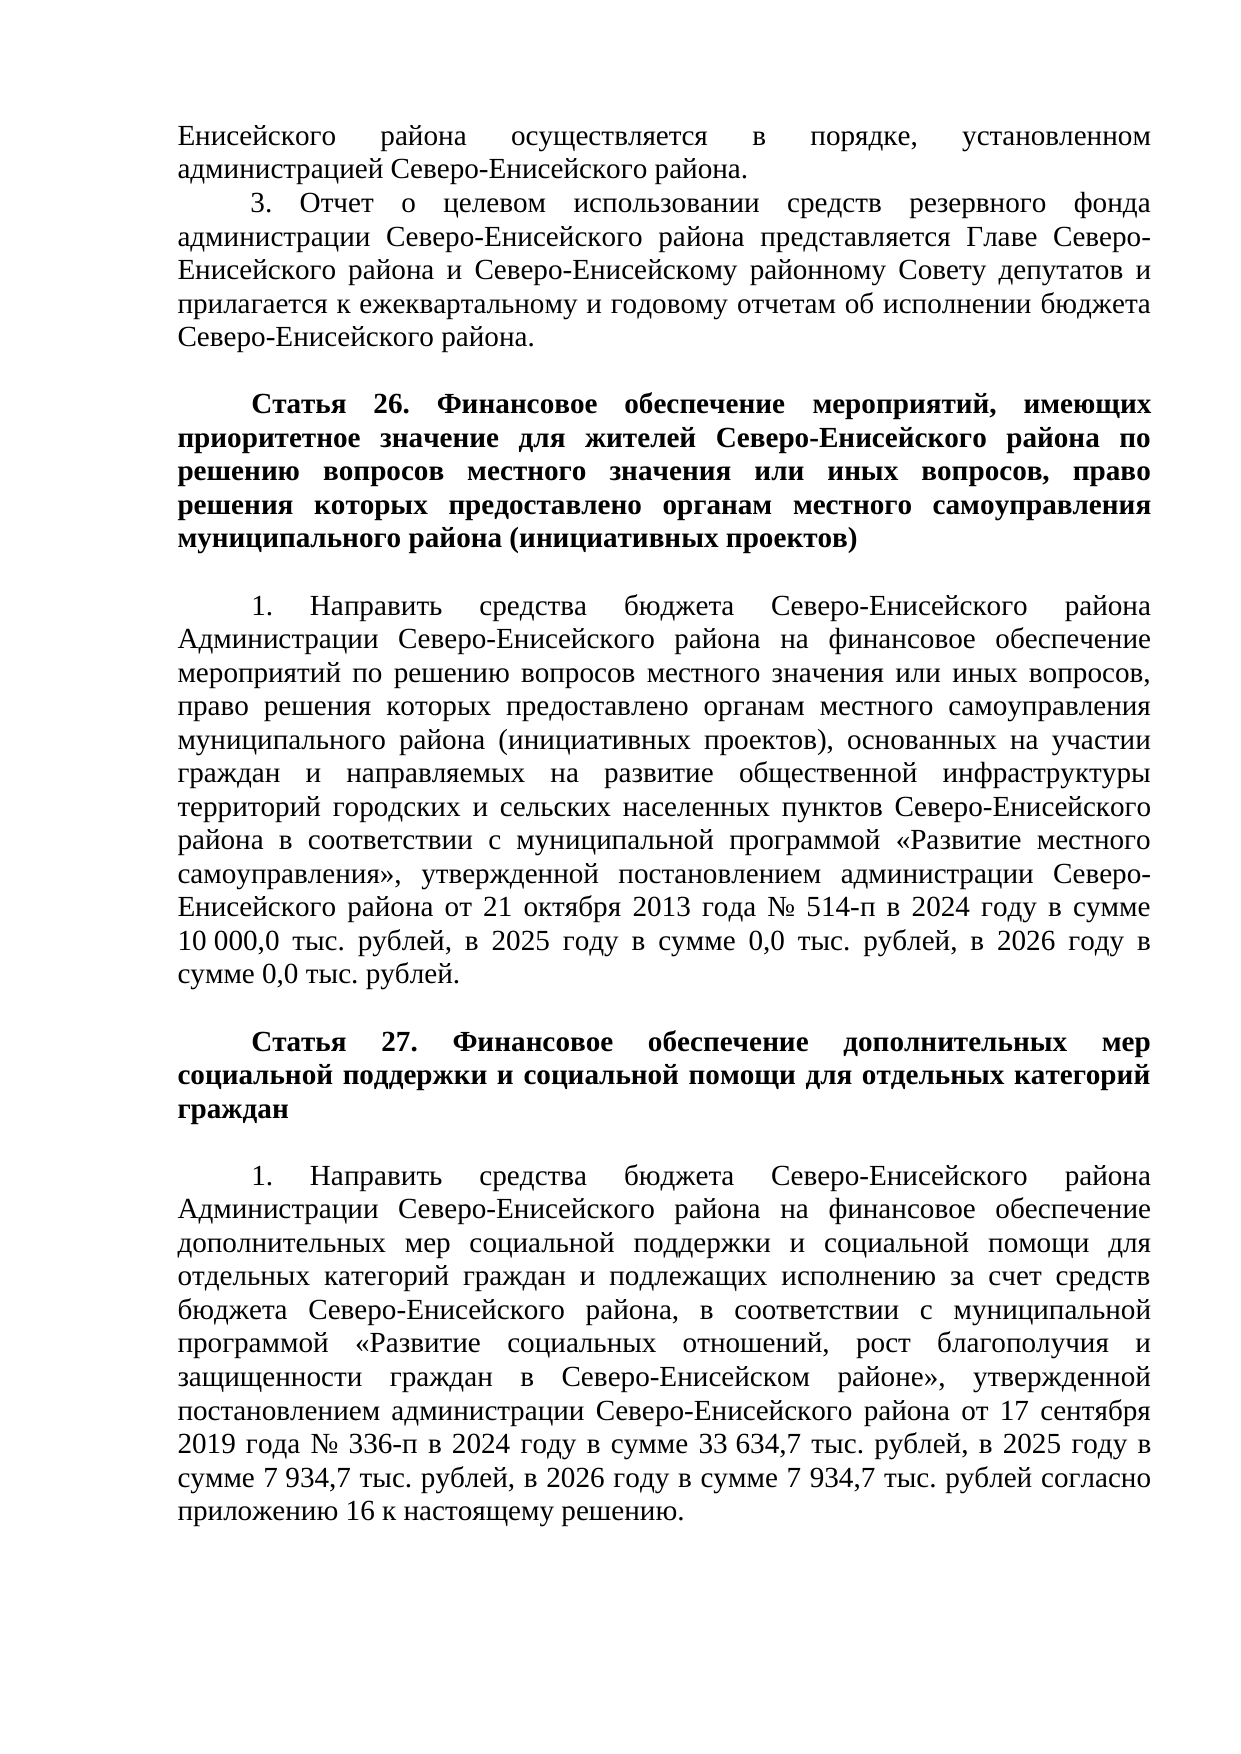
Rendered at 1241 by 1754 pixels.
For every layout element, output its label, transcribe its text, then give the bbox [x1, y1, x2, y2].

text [177, 118, 1152, 185]
text 3. Отчет о целевом использовании средств резервного фонда администрации Северо-Енисейского района представляется Главе Северо-Енисейского района и Северо-Енисейскому районному Совету депутатов и прилагается к ежеквартальному и годовому отчетам об исполнении бюджета Северо-Енисейского района. [177, 185, 1152, 353]
text Статья 27. Финансовое обеспечение дополнительных мер социальной поддержки и социальной помощи для отдельных категорий граждан [177, 1024, 1152, 1124]
text 1. Направить средства бюджета Северо-Енисейского района Администрации Северо-Енисейского района на финансовое обеспечение дополнительных мер социальной поддержки и социальной помощи для отдельных категорий граждан и подлежащих исполнению за счет средств бюджета Северо-Енисейского района, в соответствии с муниципальной программой «Развитие социальных отношений, рост благополучия и защищенности граждан в Северо-Енисейском районе», утвержденной постановлением администрации Северо-Енисейского района от 17 сентября 2019 года № 336-п в 2024 году в сумме 33 634,7 тыс. рублей, в 2025 году в сумме 7 934,7 тыс. рублей, в 2026 году в сумме 7 934,7 тыс. рублей согласно приложению 16 к настоящему решению. [177, 1158, 1152, 1527]
text Статья 26. Финансовое обеспечение мероприятий, имеющих приоритетное значение для жителей Северо-Енисейского района по решению вопросов местного значения или иных вопросов, право решения которых предоставлено органам местного самоуправления муниципального района (инициативных проектов) [177, 386, 1152, 554]
text 1. Направить средства бюджета Северо-Енисейского района Администрации Северо-Енисейского района на финансовое обеспечение мероприятий по решению вопросов местного значения или иных вопросов, право решения которых предоставлено органам местного самоуправления муниципального района (инициативных проектов), основанных на участии граждан и направляемых на развитие общественной инфраструктуры территорий городских и сельских населенных пунктов Северо-Енисейского района в соответствии с муниципальной программой «Развитие местного самоуправления», утвержденной постановлением администрации Северо-Енисейского района от 21 октября 2013 года № 514-п в 2024 году в сумме 10 000,0 тыс. рублей, в 2025 году в сумме 0,0 тыс. рублей, в 2026 году в сумме 0,0 тыс. рублей. [177, 588, 1152, 990]
